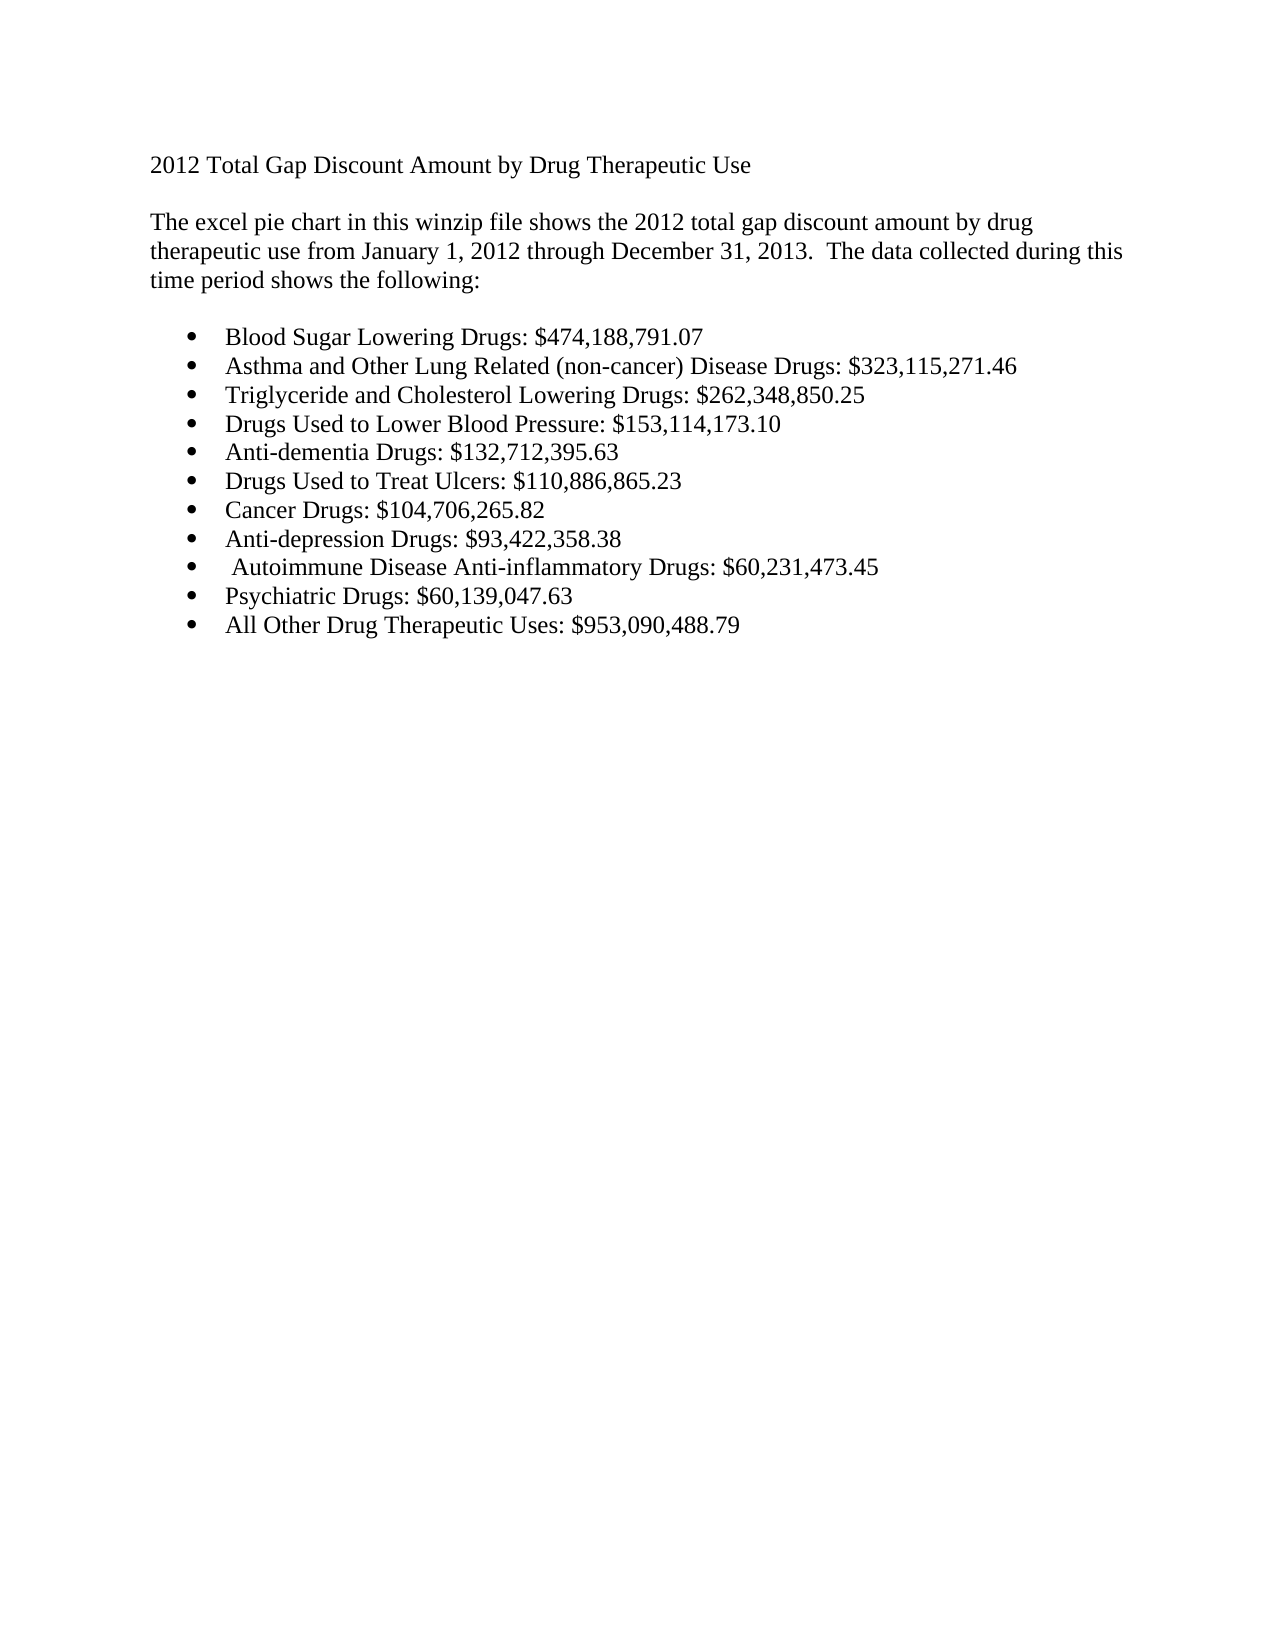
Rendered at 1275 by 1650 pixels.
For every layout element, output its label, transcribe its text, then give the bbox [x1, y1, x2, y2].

list Anti-depression Drugs: $93,422,358.38 [187, 524, 1125, 552]
list Cancer Drugs: $104,706,265.82 [187, 495, 1125, 524]
list Drugs Used to Lower Blood Pressure: $153,114,173.10 [187, 409, 1125, 437]
text 2012 Total Gap Discount Amount by Drug Therapeutic Use [150, 150, 1125, 179]
list Autoimmune Disease Anti-inflammatory Drugs: $60,231,473.45 [187, 552, 1125, 581]
list Asthma and Other Lung Related (non-cancer) Disease Drugs: $323,115,271.46 [187, 351, 1125, 380]
list Anti-dementia Drugs: $132,712,395.63 [187, 437, 1125, 466]
list Drugs Used to Treat Ulcers: $110,886,865.23 [187, 466, 1125, 495]
list Psychiatric Drugs: $60,139,047.63 [187, 581, 1125, 610]
list Triglyceride and Cholesterol Lowering Drugs: $262,348,850.25 [187, 380, 1125, 409]
list Blood Sugar Lowering Drugs: $474,188,791.07 [187, 322, 1125, 351]
list All Other Drug Therapeutic Uses: $953,090,488.79 [187, 610, 1125, 639]
text The excel pie chart in this winzip file shows the 2012 total gap discount amount by drug therapeutic use from January 1, 2012 through December 31, 2013. The data collected during this time period shows the following: [150, 207, 1125, 294]
